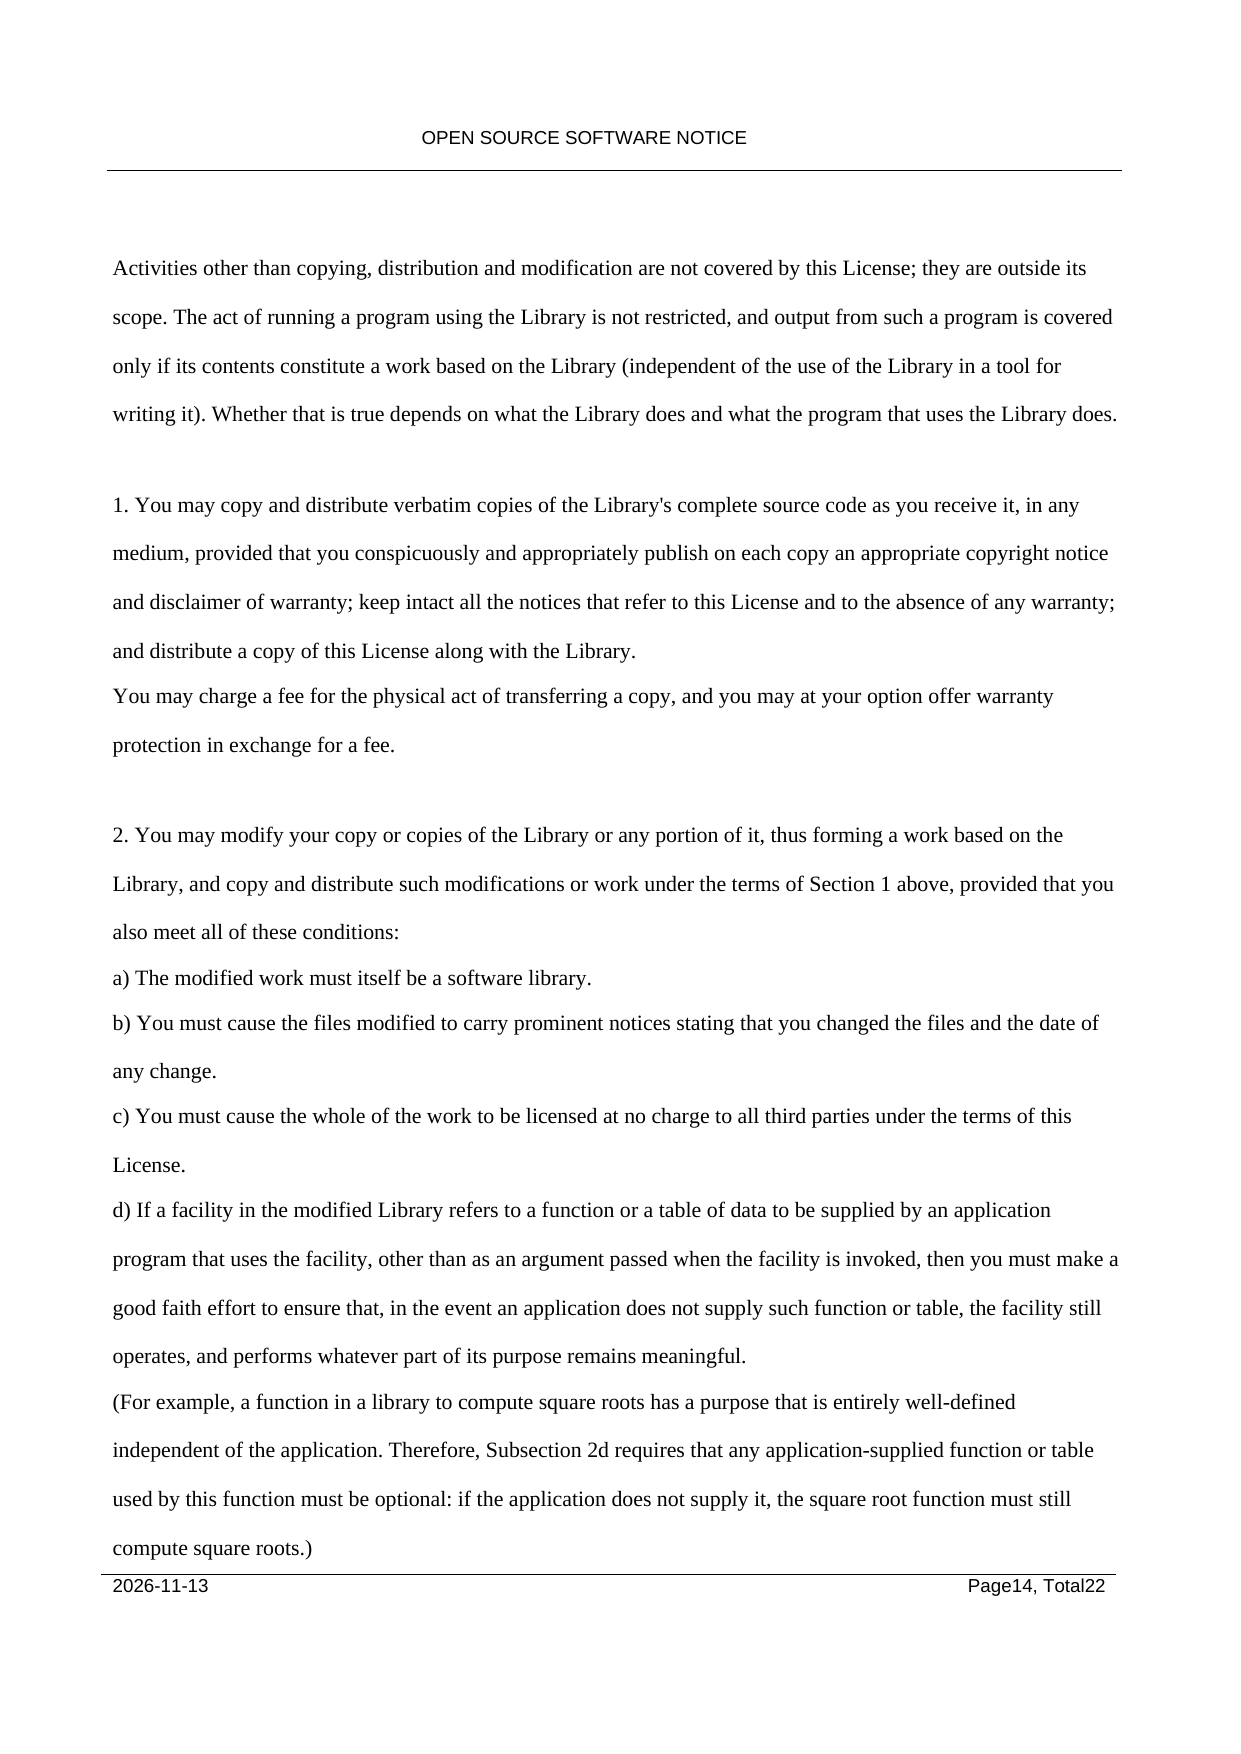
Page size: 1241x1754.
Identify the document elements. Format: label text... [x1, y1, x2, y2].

text 1. You may copy and distribute verbatim copies of the Library's complete source code as you receive it, in any medium, provided that you conspicuously and appropriately publish on each copy an appropriate copyright notice and disclaimer of warranty; keep intact all the notices that refer to this License and to the absence of any warranty; and distribute a copy of this License along with the Library. [112, 488, 1128, 667]
text a) The modified work must itself be a software library. [112, 961, 1128, 993]
text d) If a facility in the modified Library refers to a function or a table of data to be supplied by an application program that uses the facility, other than as an argument passed when the facility is invoked, then you must make a good faith effort to ensure that, in the event an application does not supply such function or table, the facility still operates, and performs whatever part of its purpose remains meaningful. [112, 1194, 1128, 1372]
text You may charge a fee for the physical act of transferring a copy, and you may at your option offer warranty protection in exchange for a fee. [112, 679, 1128, 761]
text b) You must cause the files modified to carry prominent notices stating that you changed the files and the date of any change. [112, 1006, 1128, 1087]
text (For example, a function in a library to compute square roots has a purpose that is entirely well-defined independent of the application. Therefore, Subsection 2d requires that any application-supplied function or table used by this function must be optional: if the application does not supply it, the square root function must still compute square roots.) [112, 1385, 1128, 1564]
text Activities other than copying, distribution and modification are not covered by this License; they are outside its scope. The act of running a program using the Library is not restricted, and output from such a program is covered only if its contents constitute a work based on the Library (independent of the use of the Library in a tool for writing it). Whether that is true depends on what the Library does and what the program that uses the Library does. [112, 251, 1128, 430]
text 2. You may modify your copy or copies of the Library or any portion of it, thus forming a work based on the Library, and copy and distribute such modifications or work under the terms of Section 1 above, provided that you also meet all of these conditions: [112, 818, 1128, 948]
text c) You must cause the whole of the work to be licensed at no charge to all third parties under the terms of this License. [112, 1100, 1128, 1181]
